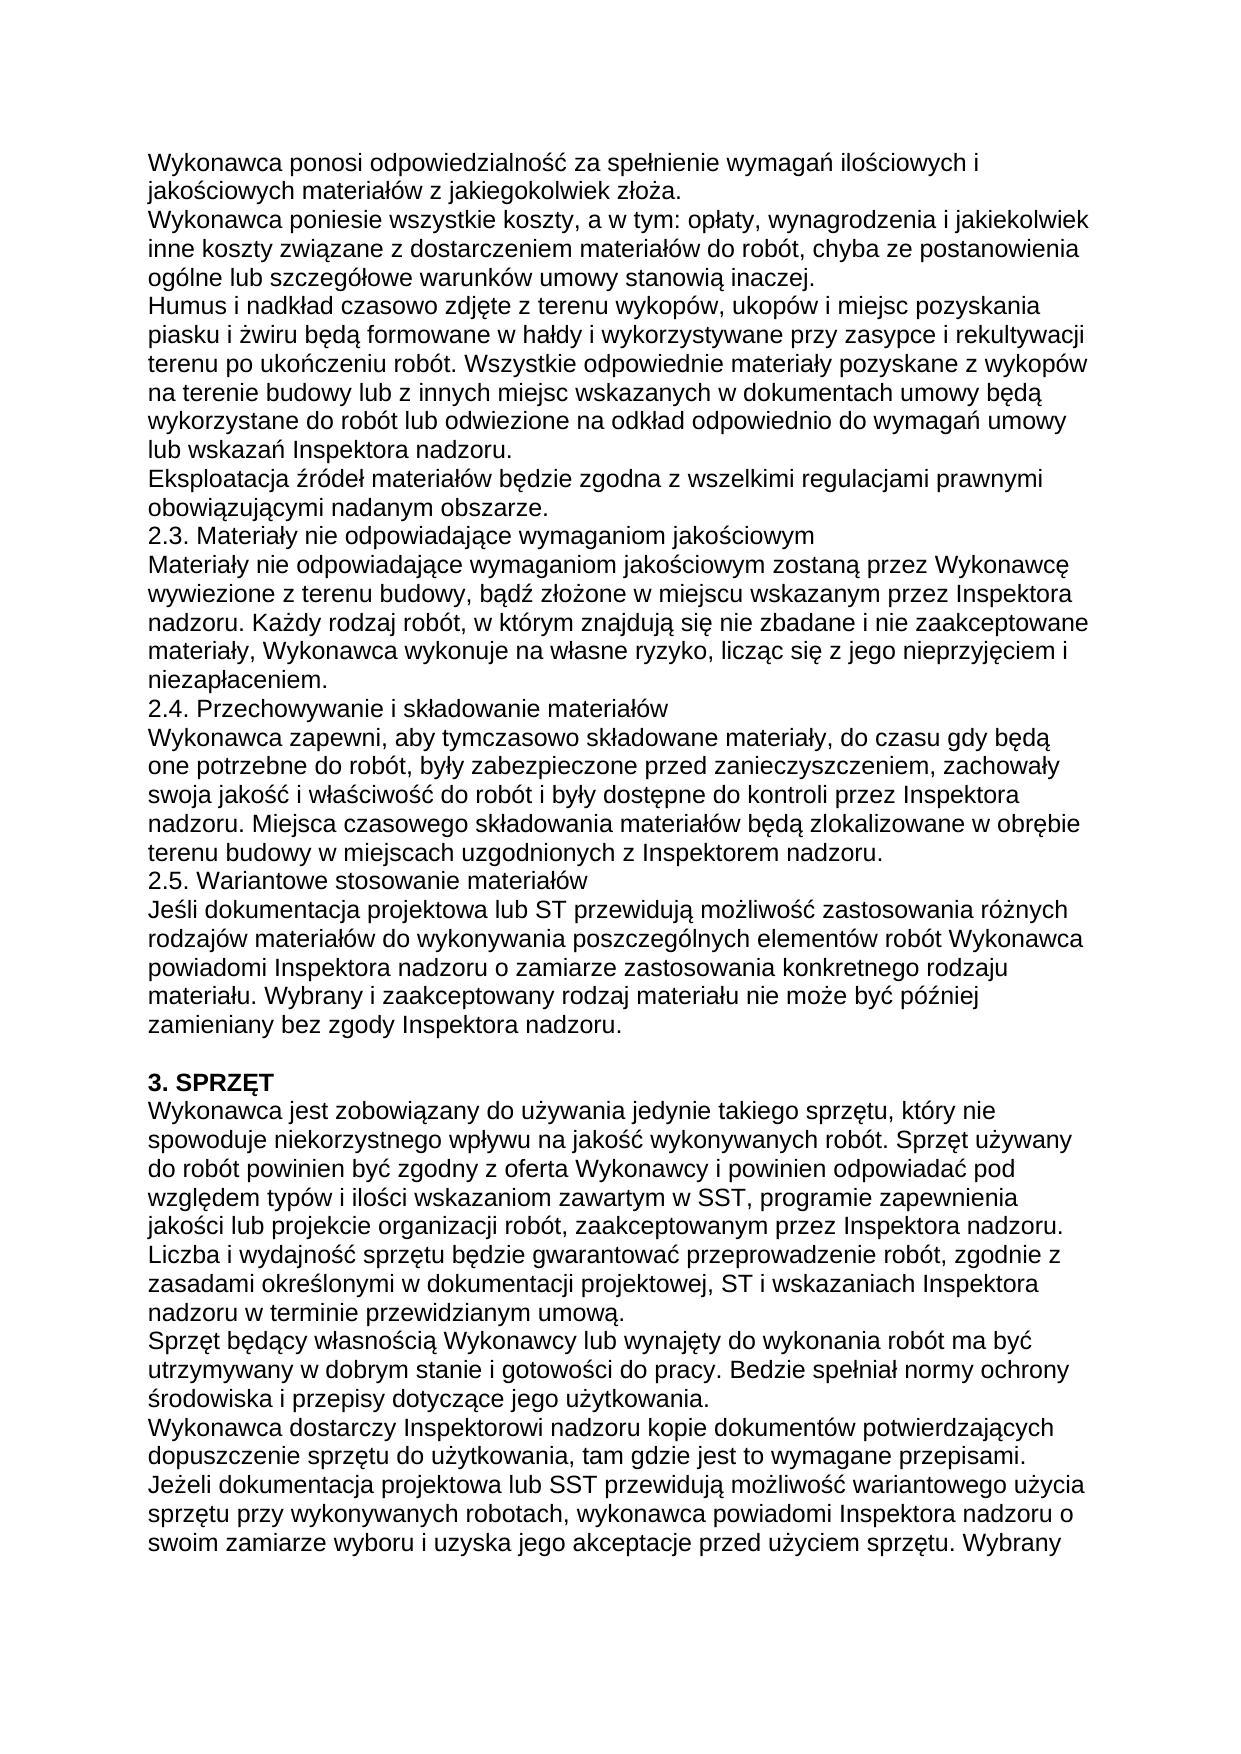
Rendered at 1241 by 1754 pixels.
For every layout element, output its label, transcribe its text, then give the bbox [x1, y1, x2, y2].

text Jeśli dokumentacja projektowa lub ST przewidują możliwość zastosowania różnych rodzajów materiałów do wykonywania poszczególnych elementów robót Wykonawca powiadomi Inspektora nadzoru o zamiarze zastosowania konkretnego rodzaju materiału. Wybrany i zaakceptowany rodzaj materiału nie może być później zamieniany bez zgody Inspektora nadzoru. [148, 895, 1093, 1039]
text Humus i nadkład czasowo zdjęte z terenu wykopów, ukopów i miejsc pozyskania piasku i żwiru będą formowane w hałdy i wykorzystywane przy zasypce i rekultywacji terenu po ukończeniu robót. Wszystkie odpowiednie materiały pozyskane z wykopów na terenie budowy lub z innych miejsc wskazanych w dokumentach umowy będą wykorzystane do robót lub odwiezione na odkład odpowiednio do wymagań umowy lub wskazań Inspektora nadzoru. [148, 291, 1093, 464]
text Wykonawca ponosi odpowiedzialność za spełnienie wymagań ilościowych i jakościowych materiałów z jakiegokolwiek złoża. [148, 148, 1093, 205]
text Eksploatacja źródeł materiałów będzie zgodna z wszelkimi regulacjami prawnymi obowiązującymi nadanym obszarze. [148, 464, 1093, 521]
text Wykonawca dostarczy Inspektorowi nadzoru kopie dokumentów potwierdzających dopuszczenie sprzętu do użytkowania, tam gdzie jest to wymagane przepisami. [148, 1413, 1093, 1470]
text 3. SPRZĘT [148, 1068, 1093, 1096]
text Wykonawca zapewni, aby tymczasowo składowane materiały, do czasu gdy będą one potrzebne do robót, były zabezpieczone przed zanieczyszczeniem, zachowały swoja jakość i właściwość do robót i były dostępne do kontroli przez Inspektora nadzoru. Miejsca czasowego składowania materiałów będą zlokalizowane w obrębie terenu budowy w miejscach uzgodnionych z Inspektorem nadzoru. [148, 723, 1093, 866]
text 2.4. Przechowywanie i składowanie materiałów [148, 694, 1093, 723]
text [148, 1470, 1093, 1556]
text Sprzęt będący własnością Wykonawcy lub wynajęty do wykonania robót ma być utrzymywany w dobrym stanie i gotowości do pracy. Bedzie spełniał normy ochrony środowiska i przepisy dotyczące jego użytkowania. [148, 1326, 1093, 1413]
text Liczba i wydajność sprzętu będzie gwarantować przeprowadzenie robót, zgodnie z zasadami określonymi w dokumentacji projektowej, ST i wskazaniach Inspektora nadzoru w terminie przewidzianym umową. [148, 1240, 1093, 1326]
text Materiały nie odpowiadające wymaganiom jakościowym zostaną przez Wykonawcę wywiezione z terenu budowy, bądź złożone w miejscu wskazanym przez Inspektora nadzoru. Każdy rodzaj robót, w którym znajdują się nie zbadane i nie zaakceptowane materiały, Wykonawca wykonuje na własne ryzyko, licząc się z jego nieprzyjęciem i niezapłaceniem. [148, 550, 1093, 694]
text 2.3. Materiały nie odpowiadające wymaganiom jakościowym [148, 521, 1093, 550]
text 2.5. Wariantowe stosowanie materiałów [148, 866, 1093, 895]
text Wykonawca poniesie wszystkie koszty, a w tym: opłaty, wynagrodzenia i jakiekolwiek inne koszty związane z dostarczeniem materiałów do robót, chyba ze postanowienia ogólne lub szczegółowe warunków umowy stanowią inaczej. [148, 205, 1093, 291]
text Wykonawca jest zobowiązany do używania jedynie takiego sprzętu, który nie spowoduje niekorzystnego wpływu na jakość wykonywanych robót. Sprzęt używany do robót powinien być zgodny z oferta Wykonawcy i powinien odpowiadać pod względem typów i ilości wskazaniom zawartym w SST, programie zapewnienia jakości lub projekcie organizacji robót, zaakceptowanym przez Inspektora nadzoru. [148, 1096, 1093, 1240]
